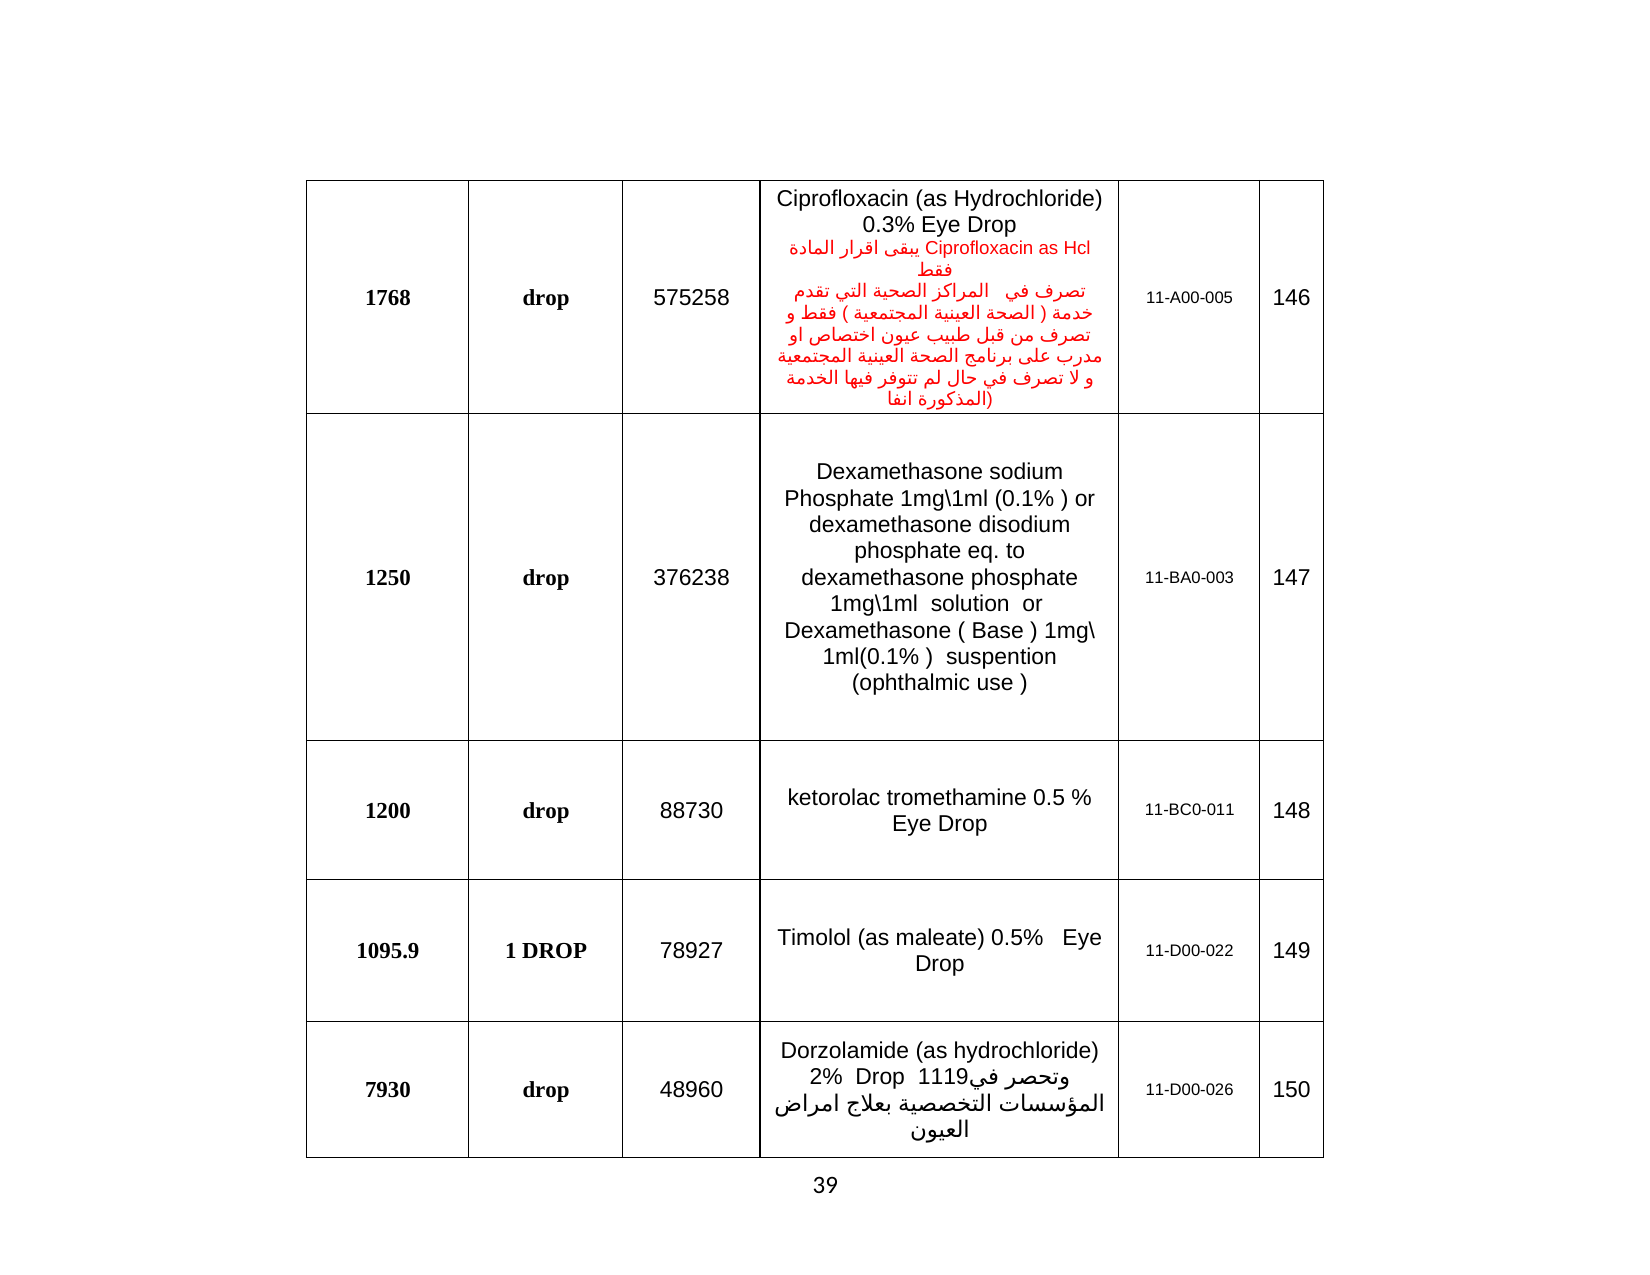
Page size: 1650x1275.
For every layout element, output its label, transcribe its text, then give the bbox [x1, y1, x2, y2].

table_cell 1768 [307, 181, 468, 413]
table_cell drop [469, 414, 622, 740]
table_cell 147 [1260, 414, 1323, 740]
table_cell 1 DROP [469, 880, 622, 1021]
table_cell 48960 [623, 1022, 759, 1157]
table_cell Dorzolamide (as hydrochloride) 2% Drop 1119وتحصر في المؤسسات التخصصية بعلاج امراض العيون [761, 1022, 1118, 1157]
table_cell 11-D00-026 [1119, 1022, 1259, 1157]
table_cell 78927 [623, 880, 759, 1021]
table_cell 146 [1260, 181, 1323, 413]
table_cell 11-D00-022 [1119, 880, 1259, 1021]
table_cell 7930 [307, 1022, 468, 1157]
table_cell 11-A00-005 [1119, 181, 1259, 413]
table_cell ketorolac tromethamine 0.5 % Eye Drop [761, 741, 1118, 879]
table_cell Dexamethasone sodium Phosphate 1mg\1ml (0.1% ) or dexamethasone disodium phosphate eq. to dexamethasone phosphate 1mg\1ml solution or Dexamethasone ( Base ) 1mg\1ml(0.1% ) suspention (ophthalmic use ) [761, 414, 1118, 740]
table_cell drop [469, 1022, 622, 1157]
table_cell Timolol (as maleate) 0.5% Eye Drop [761, 880, 1118, 1021]
table_cell 376238 [623, 414, 759, 740]
table_cell 1250 [307, 414, 468, 740]
table_cell 575258 [623, 181, 759, 413]
table_cell 149 [1260, 880, 1323, 1021]
table_cell Ciprofloxacin (as Hydrochloride) 0.3% Eye Drop يبقى اقرار المادة Ciprofloxacin as Hcl فقط تصرف في المراكز الصحية التي تقدم خدمة ( الصحة العينية المجتمعية ) فقط و تصرف من قبل طبيب عيون اختصاص او مدرب على برنامج الصحة العينية المجتمعية و لا تصرف في حال لم تتوفر فيها الخدمة المذكورة انفا) [761, 181, 1118, 413]
table_cell 11-BA0-003 [1119, 414, 1259, 740]
table_cell 150 [1260, 1022, 1323, 1157]
table_cell 148 [1260, 741, 1323, 879]
table_cell 1200 [307, 741, 468, 879]
table_cell drop [469, 181, 622, 413]
table_cell 88730 [623, 741, 759, 879]
table_cell drop [469, 741, 622, 879]
table_cell 1095.9 [307, 880, 468, 1021]
table_cell 11-BC0-011 [1119, 741, 1259, 879]
